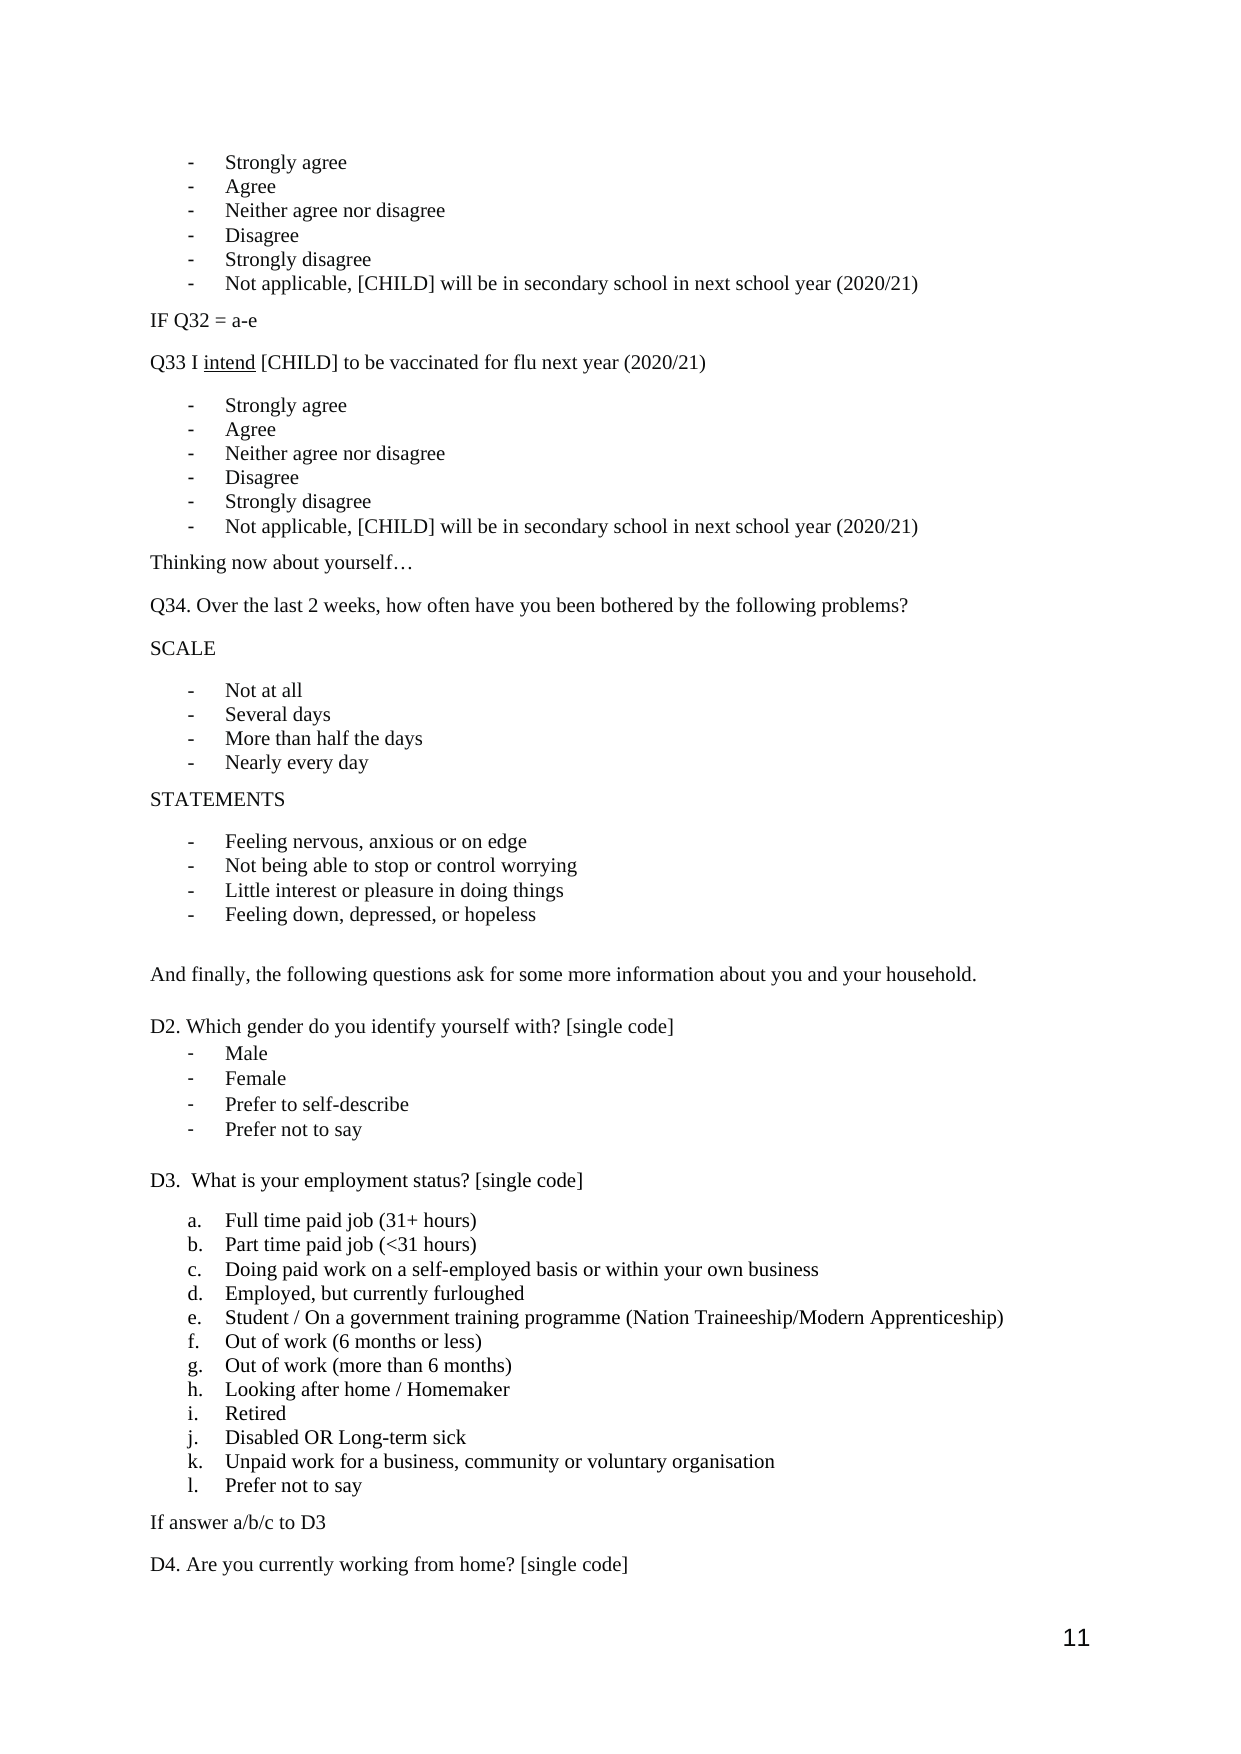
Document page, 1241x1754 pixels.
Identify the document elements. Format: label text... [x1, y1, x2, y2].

text STATEMENTS [150, 787, 1090, 811]
list Retired [187, 1401, 1090, 1425]
list Disabled OR Long-term sick [187, 1425, 1090, 1449]
list Strongly disagree [187, 247, 1090, 271]
list Feeling down, depressed, or hopeless [187, 902, 1090, 926]
list Not applicable, [CHILD] will be in secondary school in next school year (2020/21) [187, 271, 1090, 295]
list Prefer not to say [187, 1473, 1090, 1497]
list Nearly every day [187, 750, 1090, 774]
list Strongly agree [187, 150, 1090, 174]
text D3. What is your employment status? [single code] [150, 1168, 1090, 1192]
list Disagree [187, 222, 1090, 247]
list Not at all [187, 678, 1090, 702]
list Student / On a government training programme (Nation Traineeship/Modern Apprenticeship) [187, 1304, 1090, 1329]
text D4. Are you currently working from home? [single code] [150, 1552, 1090, 1576]
text If answer a/b/c to D3 [150, 1509, 1090, 1534]
list Male [187, 1040, 1090, 1065]
text Q34. Over the last 2 weeks, how often have you been bothered by the following problems? [150, 593, 1090, 617]
list Agree [187, 174, 1090, 198]
list Feeling nervous, anxious or on edge [187, 829, 1090, 853]
list Out of work (6 months or less) [187, 1329, 1090, 1353]
list Strongly agree [187, 393, 1090, 417]
text IF Q32 = a-e [150, 307, 1090, 332]
list Part time paid job (<31 hours) [187, 1232, 1090, 1256]
text Q33 I intend [CHILD] to be vaccinated for flu next year (2020/21) [150, 350, 1090, 374]
text And finally, the following questions ask for some more information about you and your household. [150, 962, 1090, 986]
text SCALE [150, 635, 1090, 659]
list Prefer to self-describe [187, 1091, 1090, 1116]
list Prefer not to say [187, 1116, 1090, 1142]
list Agree [187, 417, 1090, 441]
list Strongly disagree [187, 489, 1090, 513]
list Not applicable, [CHILD] will be in secondary school in next school year (2020/21) [187, 513, 1090, 538]
list Neither agree nor disagree [187, 441, 1090, 465]
list Disagree [187, 465, 1090, 489]
list Female [187, 1065, 1090, 1091]
list Not being able to stop or control worrying [187, 853, 1090, 877]
list Little interest or pleasure in doing things [187, 877, 1090, 902]
list Doing paid work on a self-employed basis or within your own business [187, 1256, 1090, 1281]
list Full time paid job (31+ hours) [187, 1208, 1090, 1232]
text D2. Which gender do you identify yourself with? [single code] [150, 1014, 1090, 1038]
list Unpaid work for a business, community or voluntary organisation [187, 1449, 1090, 1473]
text Thinking now about yourself… [150, 550, 1090, 574]
list Neither agree nor disagree [187, 198, 1090, 222]
list Employed, but currently furloughed [187, 1281, 1090, 1304]
list Looking after home / Homemaker [187, 1377, 1090, 1401]
list Out of work (more than 6 months) [187, 1353, 1090, 1377]
list More than half the days [187, 726, 1090, 750]
list Several days [187, 702, 1090, 726]
